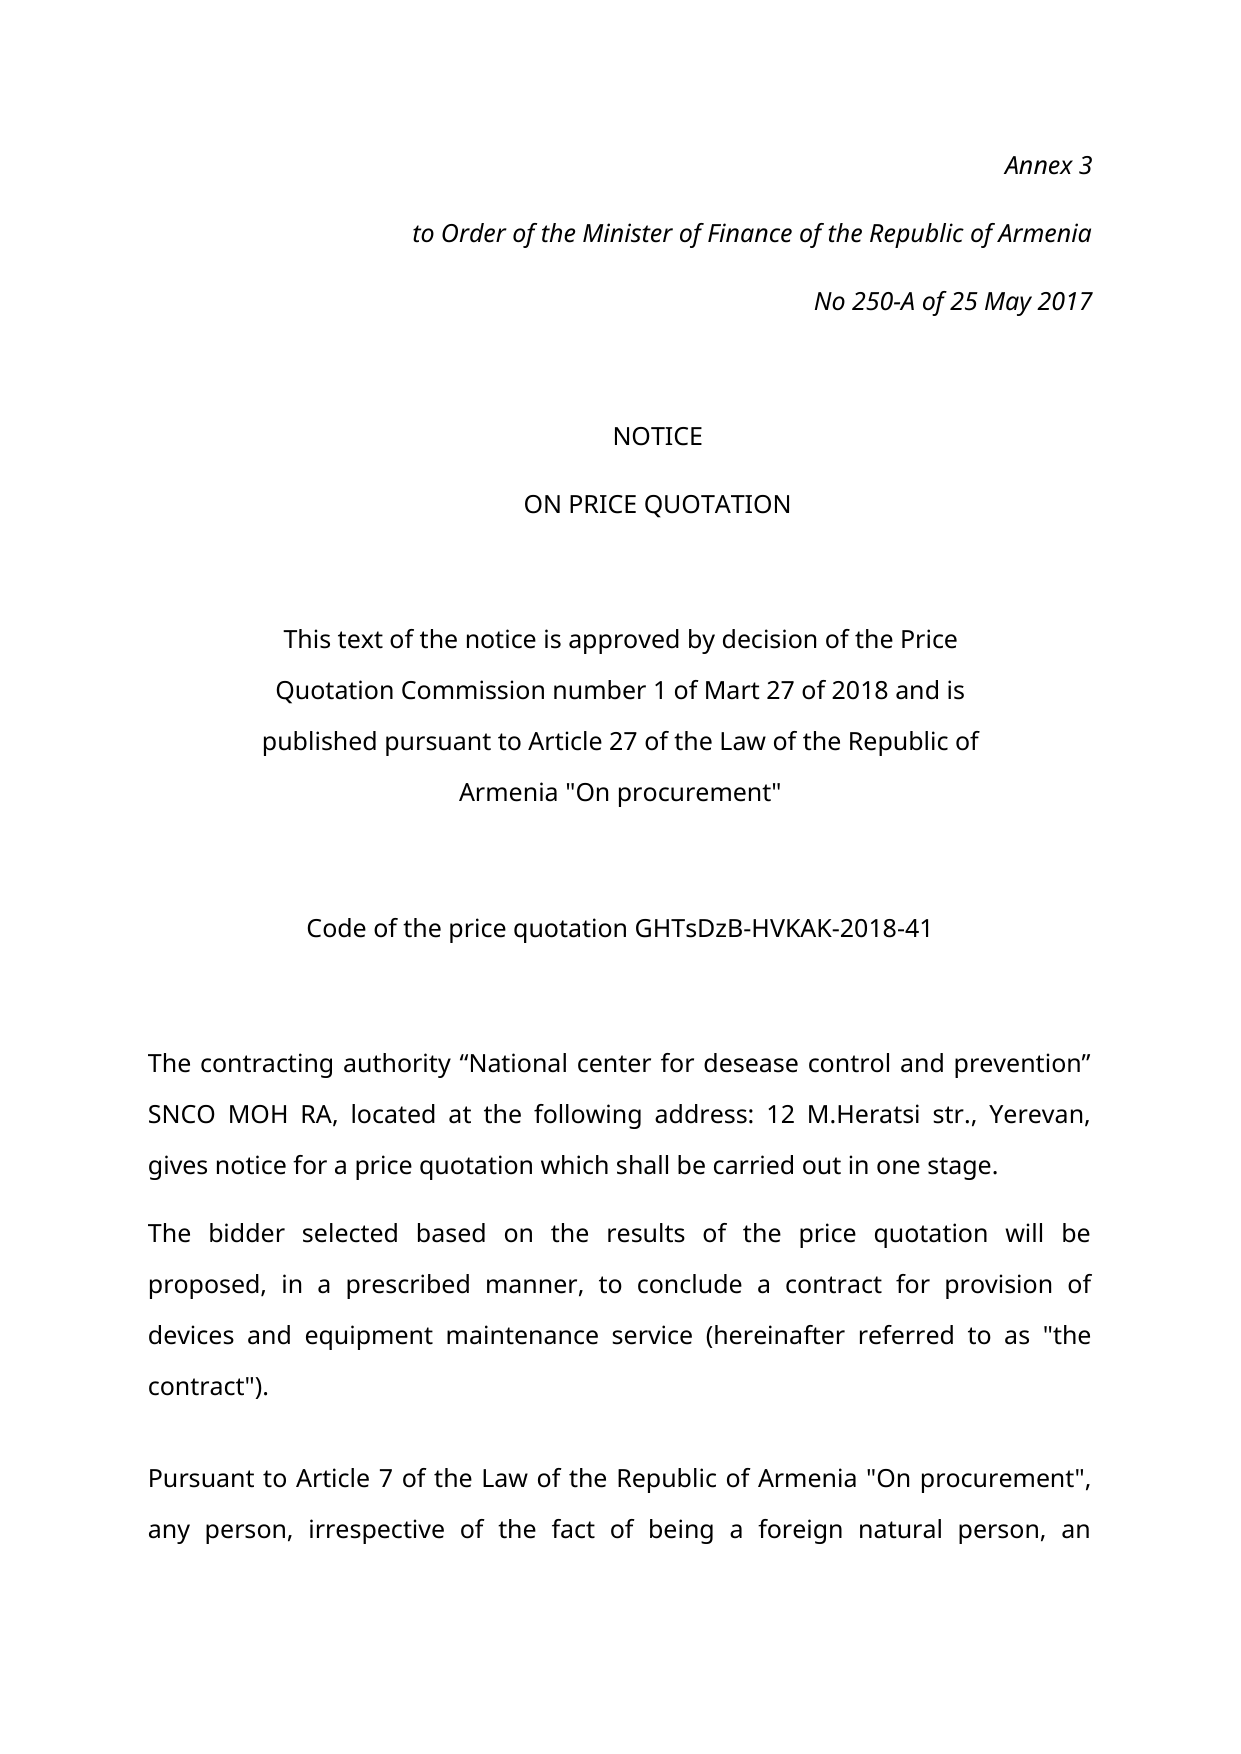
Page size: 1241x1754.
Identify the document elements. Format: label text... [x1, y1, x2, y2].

text The contracting authority “National center for desease control and prevention” SNCO MOH RA, located at the following address: 12 M.Heratsi str., Yerevan, gives notice for a price quotation which shall be carried out in one stage. [148, 1046, 1092, 1182]
text This text of the notice is approved by decision of the Price Quotation Commission number 1 of Mart 27 of 2018 and is published pursuant to Article 27 of the Law of the Republic of Armenia "On procurement" [236, 622, 1004, 809]
text No 250-A of 25 May 2017 [148, 283, 1092, 317]
text Code of the price quotation GHTsDzB-HVKAK-2018-41 [148, 910, 1092, 944]
text NOTICE [148, 418, 1092, 453]
text ON PRICE QUOTATION [148, 486, 1092, 520]
text to Order of the Minister of Finance of the Republic of Armenia [148, 215, 1092, 249]
text Annex 3 [148, 148, 1092, 182]
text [148, 1461, 1092, 1546]
text The bidder selected based on the results of the price quotation will be proposed, in a prescribed manner, to conclude a contract for provision of devices and equipment maintenance service (hereinafter referred to as "the contract"). [148, 1215, 1092, 1403]
